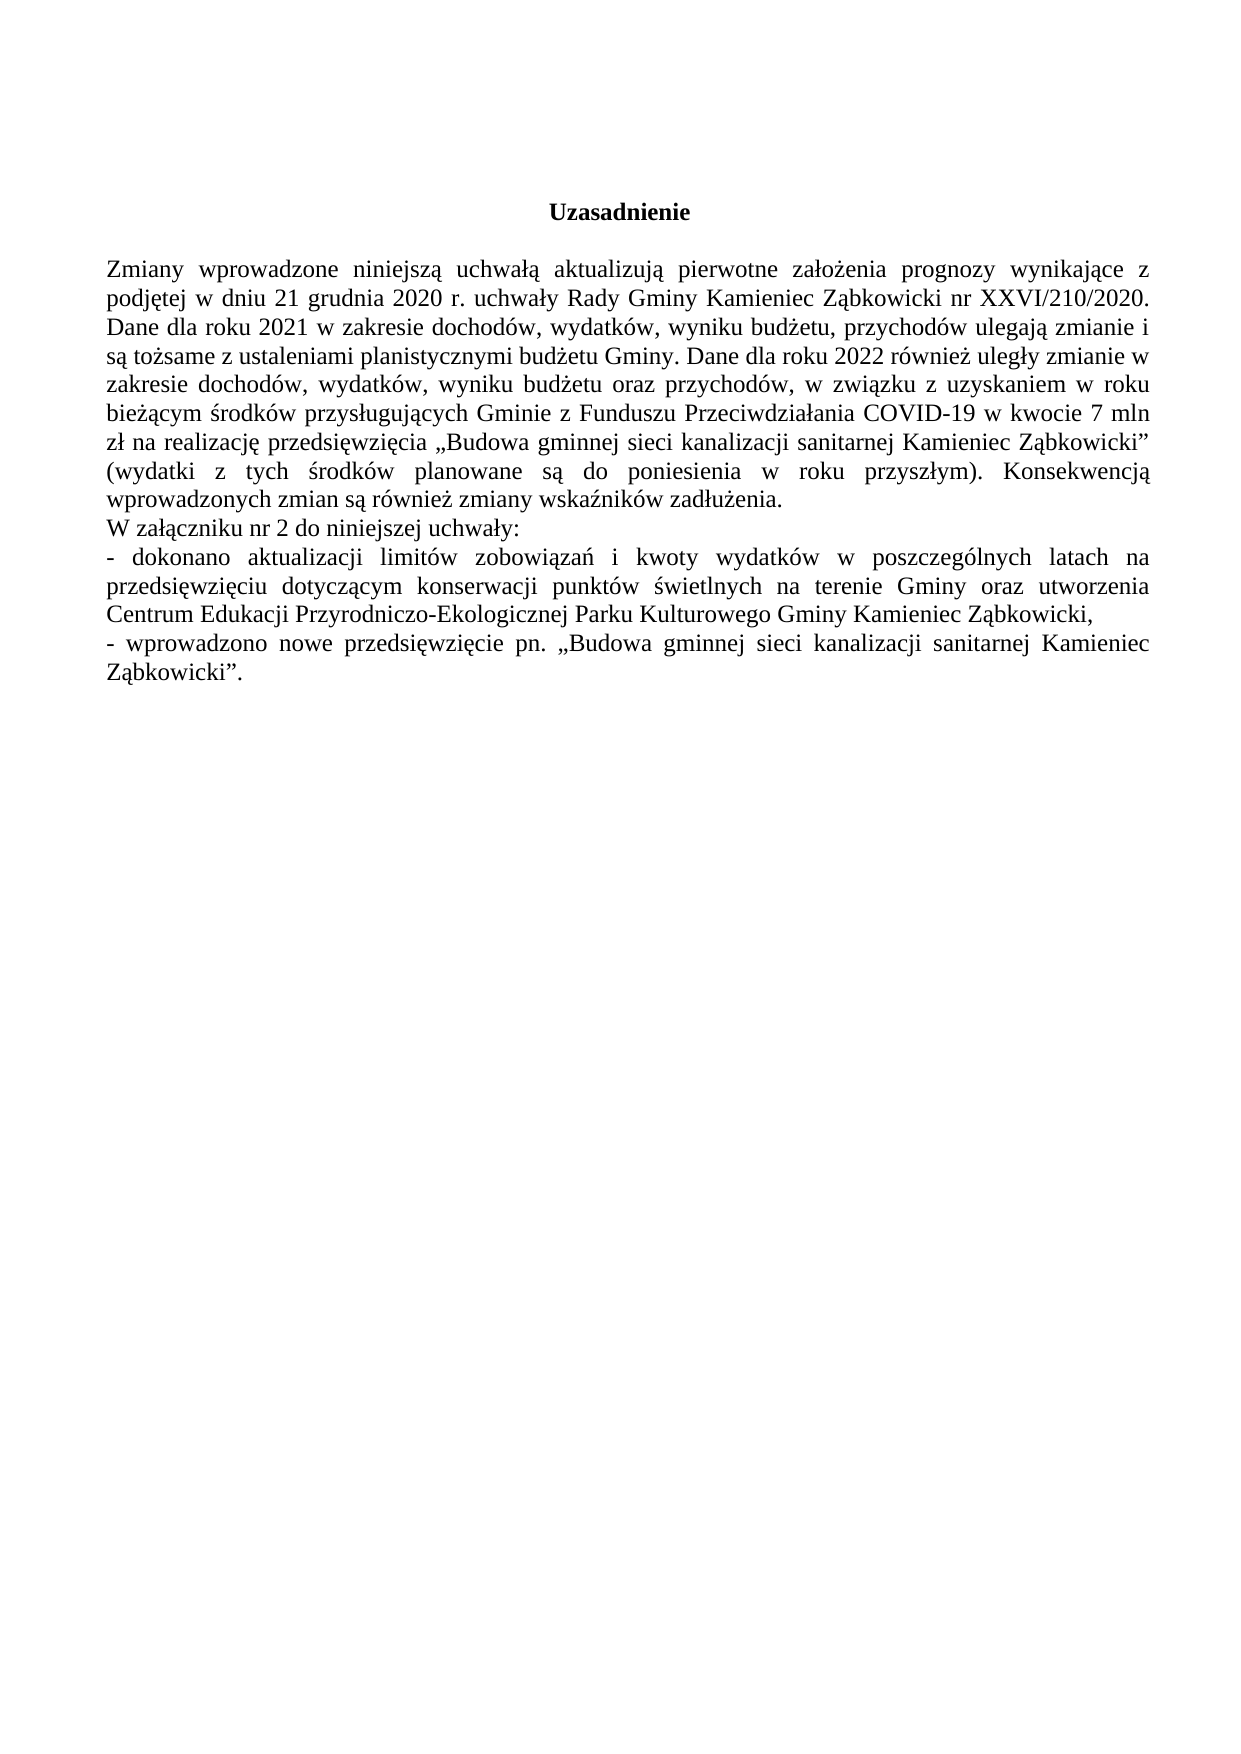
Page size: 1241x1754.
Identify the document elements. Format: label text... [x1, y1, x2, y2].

text Zmiany wprowadzone niniejszą uchwałą aktualizują pierwotne założenia prognozy wynikające z podjętej w dniu 21 grudnia 2020 r. uchwały Rady Gminy Kamieniec Ząbkowicki nr XXVI/210/2020. Dane dla roku 2021 w zakresie dochodów, wydatków, wyniku budżetu, przychodów ulegają zmianie i są tożsame z ustaleniami planistycznymi budżetu Gminy. Dane dla roku 2022 również uległy zmianie w zakresie dochodów, wydatków, wyniku budżetu oraz przychodów, w związku z uzyskaniem w roku bieżącym środków przysługujących Gminie z Funduszu Przeciwdziałania COVID-19 w kwocie 7 mln zł na realizację przedsięwzięcia „Budowa gminnej sieci kanalizacji sanitarnej Kamieniec Ząbkowicki” (wydatki z tych środków planowane są do poniesienia w roku przyszłym). Konsekwencją wprowadzonych zmian są również zmiany wskaźników zadłużenia. [106, 254, 1151, 513]
text Uzasadnienie [106, 197, 1133, 226]
text - wprowadzono nowe przedsięwzięcie pn. „Budowa gminnej sieci kanalizacji sanitarnej Kamieniec Ząbkowicki”. [106, 628, 1151, 686]
text W załączniku nr 2 do niniejszej uchwały: [106, 513, 1151, 542]
text - dokonano aktualizacji limitów zobowiązań i kwoty wydatków w poszczególnych latach na przedsięwzięciu dotyczącym konserwacji punktów świetlnych na terenie Gminy oraz utworzenia Centrum Edukacji Przyrodniczo-Ekologicznej Parku Kulturowego Gminy Kamieniec Ząbkowicki, [106, 542, 1151, 628]
